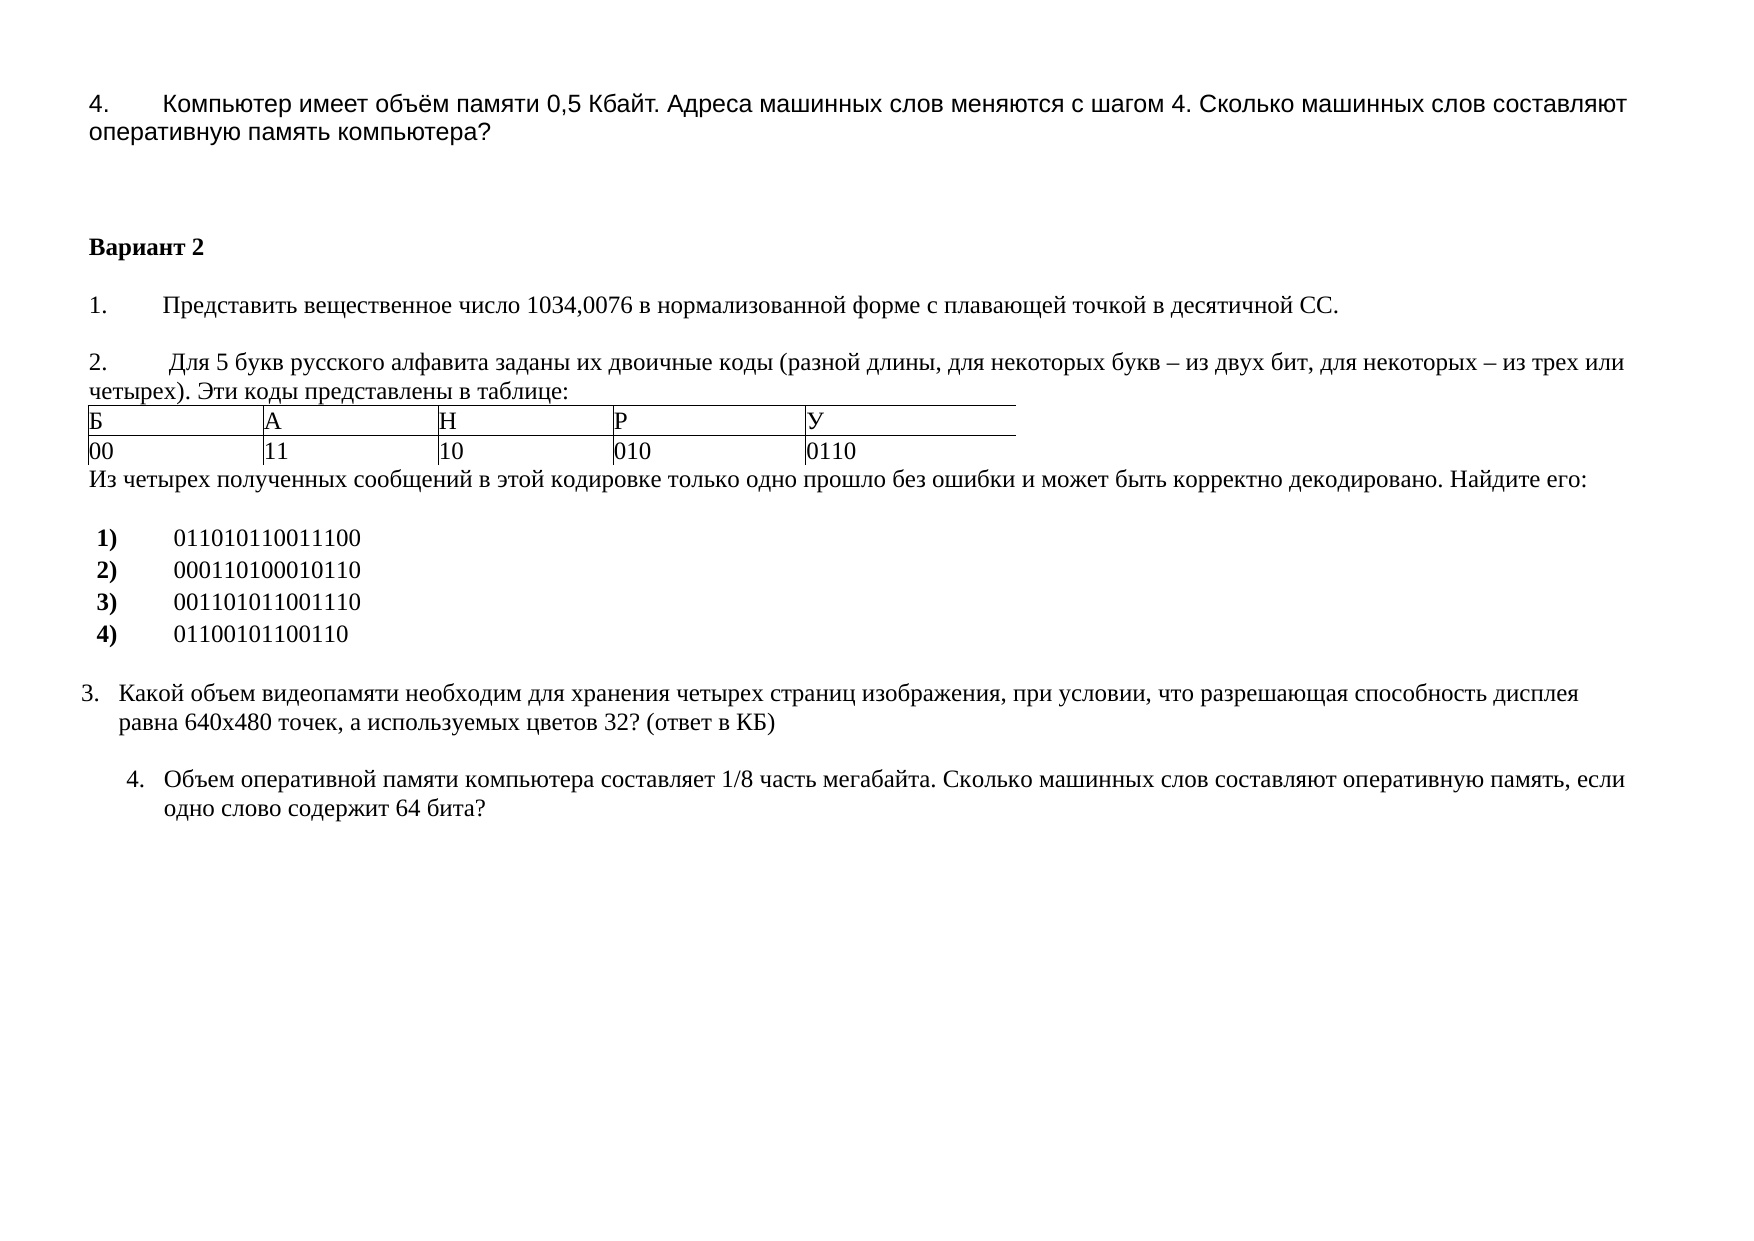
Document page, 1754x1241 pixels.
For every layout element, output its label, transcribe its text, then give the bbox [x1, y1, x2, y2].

table_cell 10 [439, 436, 613, 464]
table_cell 11 [264, 436, 438, 464]
table_header Р [614, 406, 805, 435]
list Представить вещественное число 1034,0076 в нормализованной форме с плавающей точкой в десятичной СС. [89, 290, 1636, 319]
table_header Б [89, 406, 263, 435]
table_header У [806, 406, 1016, 435]
text Вариант 2 [89, 232, 1636, 261]
table_cell 00 [89, 436, 263, 464]
table_cell [89, 522, 1636, 649]
table_cell 0110 [806, 436, 1016, 464]
subtitle Компьютер имеет объём памяти 0,5 Кбайт. Адреса машинных слов меняются с шагом 4. Сколько машинных слов составляют оперативную память компьютера? [89, 89, 1636, 146]
list Для 5 букв русского алфавита заданы их двоичные коды (разной длины, для некоторых букв – из двух бит, для некоторых – из трех или четырех). Эти коды представлены в таблице: [89, 347, 1636, 405]
table_header Н [439, 406, 613, 435]
list Из четырех полученных сообщений в этой кодировке только одно прошло без ошибки и может быть корректно декодировано. Найдите его: [89, 464, 1636, 493]
table_cell 010 [614, 436, 805, 464]
list Объем оперативной памяти компьютера составляет 1/8 часть мегабайта. Сколько машинных слов составляют оперативную память, если одно слово содержит 64 бита? [126, 764, 1636, 822]
table_header А [264, 406, 438, 435]
list Какой объем видеопамяти необходим для хранения четырех страниц изображения, при условии, что разрешающая способность дисплея равна 640х480 точек, а используемых цветов 32? (ответ в КБ) [81, 678, 1636, 736]
